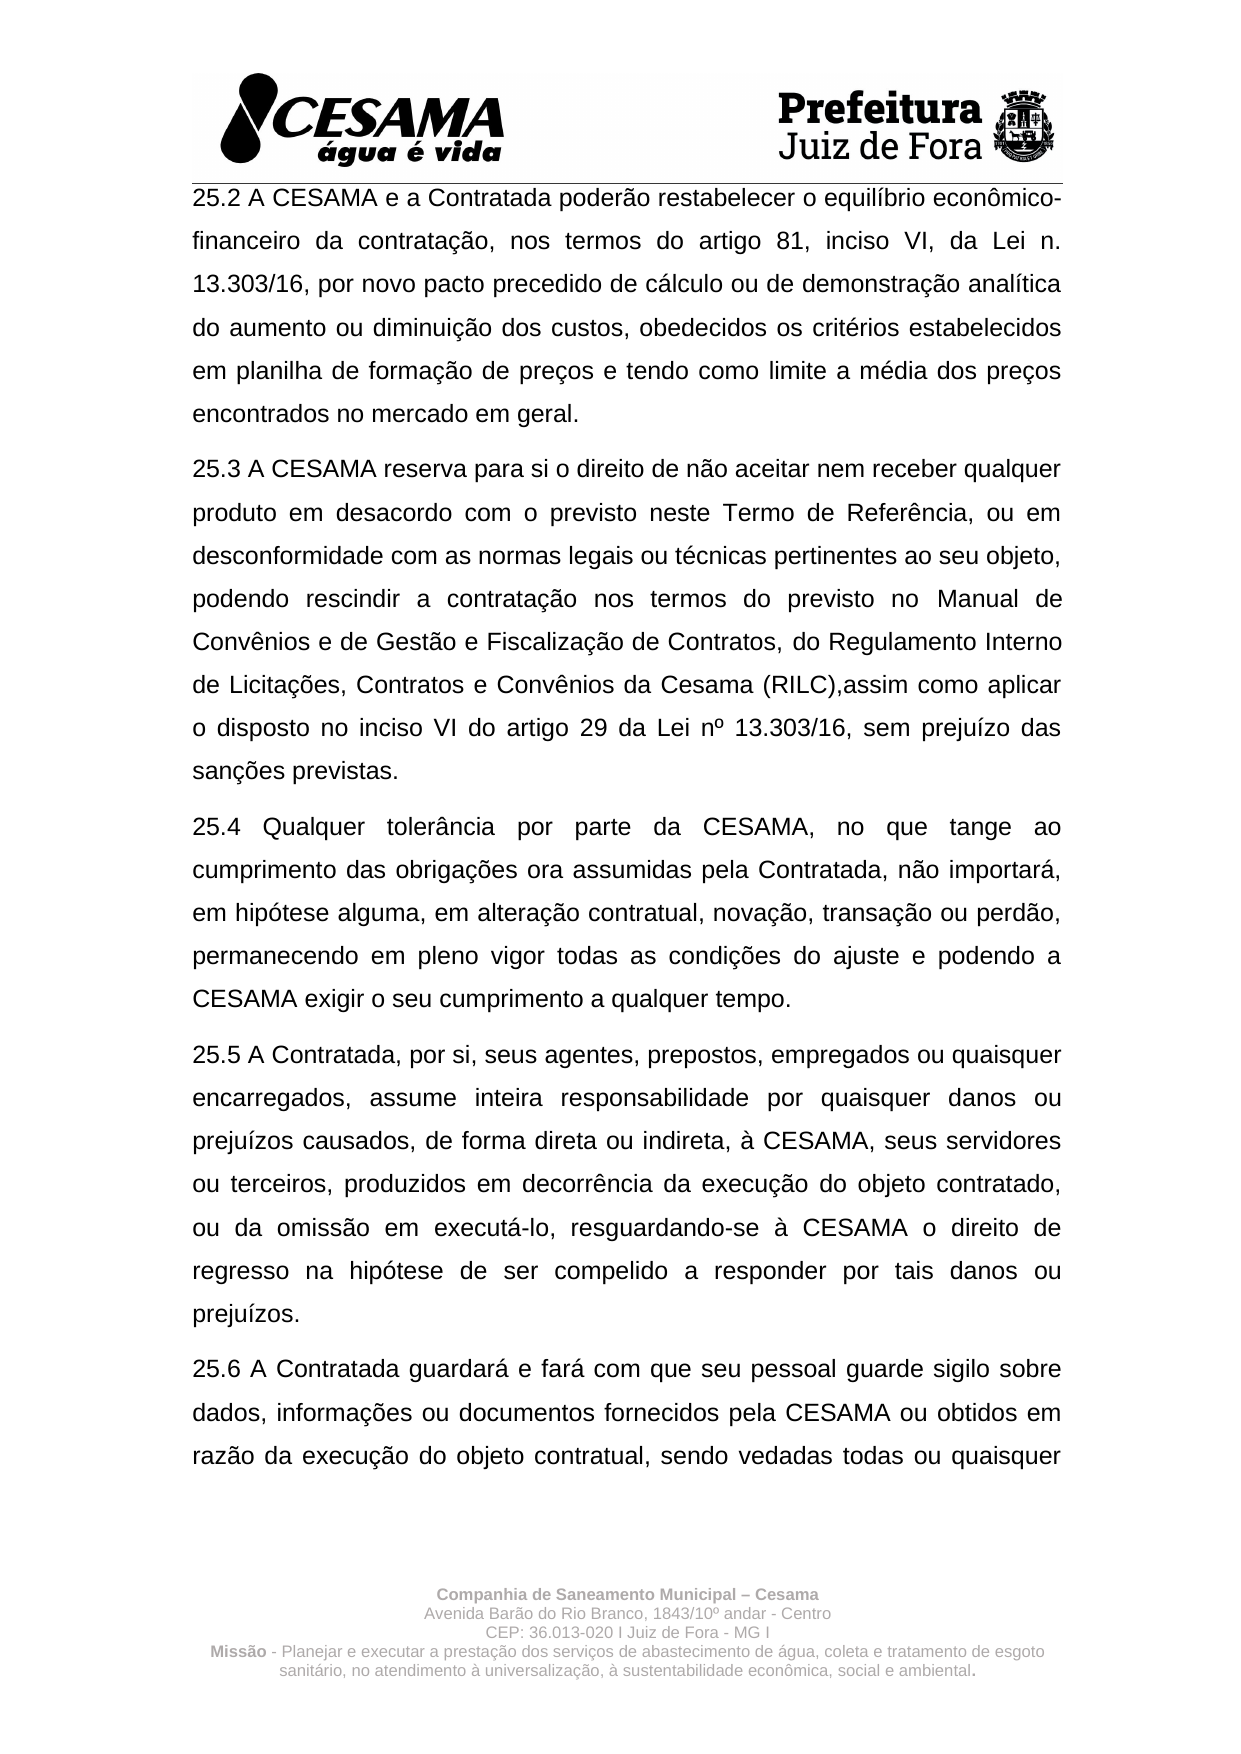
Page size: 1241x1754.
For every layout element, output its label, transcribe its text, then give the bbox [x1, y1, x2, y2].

text 25.4 Qualquer tolerância por parte da CESAMA, no que tange ao cumprimento das obrigações ora assumidas pela Contratada, não importará, em hipótese alguma, em alteração contratual, novação, transação ou perdão, permanecendo em pleno vigor todas as condições do ajuste e podendo a CESAMA exigir o seu cumprimento a qualquer tempo. [192, 812, 1063, 1013]
text 25.2 A CESAMA e a Contratada poderão restabelecer o equilíbrio econômico-financeiro da contratação, nos termos do artigo 81, inciso VI, da Lei n. 13.303/16, por novo pacto precedido de cálculo ou de demonstração analítica do aumento ou diminuição dos custos, obedecidos os critérios estabelecidos em planilha de formação de preços e tendo como limite a média dos preços encontrados no mercado em geral. [192, 184, 1063, 427]
text 25.5 A Contratada, por si, seus agentes, prepostos, empregados ou quaisquer encarregados, assume inteira responsabilidade por quaisquer danos ou prejuízos causados, de forma direta ou indireta, à CESAMA, seus servidores ou terceiros, produzidos em decorrência da execução do objeto contratado, ou da omissão em executá-lo, resguardando-se à CESAMA o direito de regresso na hipótese de ser compelido a responder por tais danos ou prejuízos. [192, 1040, 1063, 1327]
text 25.3 A CESAMA reserva para si o direito de não aceitar nem receber qualquer produto em desacordo com o previsto neste Termo de Referência, ou em desconformidade com as normas legais ou técnicas pertinentes ao seu objeto, podendo rescindir a contratação nos termos do previsto no Manual de Convênios e de Gestão e Fiscalização de Contratos, do Regulamento Interno de Licitações, Contratos e Convênios da Cesama (RILC),assim como aplicar o disposto no inciso VI do artigo 29 da Lei nº 13.303/16, sem prejuízo das sanções previstas. [192, 454, 1063, 785]
picture [192, 73, 1063, 184]
